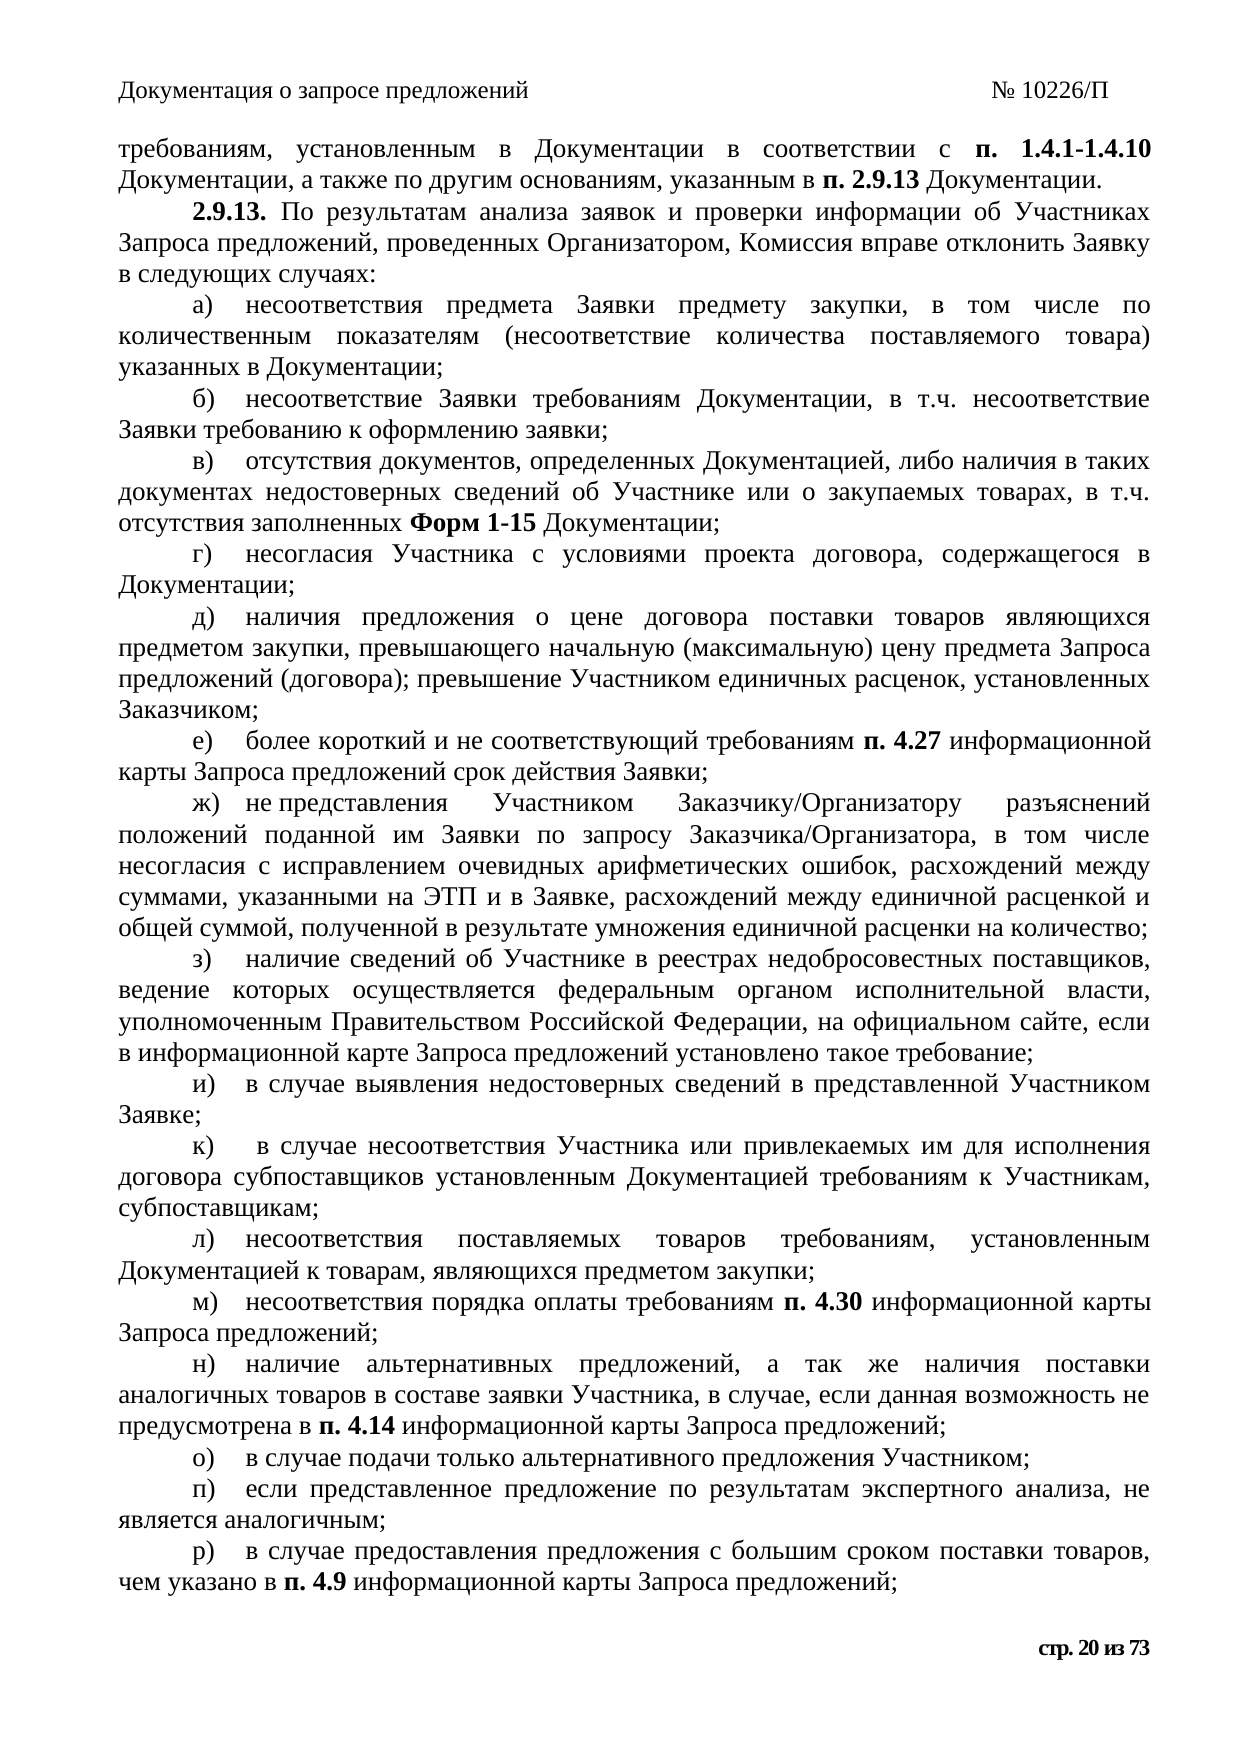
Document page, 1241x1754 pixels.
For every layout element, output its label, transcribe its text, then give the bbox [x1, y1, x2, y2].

list если представленное предложение по результатам экспертного анализа, не является аналогичным; [118, 1472, 1152, 1534]
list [118, 132, 1152, 195]
list более короткий и не соответствующий требованиям п. 4.27 информационной карты Запроса предложений срок действия Заявки; [118, 724, 1152, 787]
list несогласия Участника с условиями проекта договора, содержащегося в Документации; [118, 537, 1152, 600]
list несоответствия порядка оплаты требованиям п. 4.30 информационной карты Запроса предложений; [118, 1285, 1152, 1347]
list несоответствия поставляемых товаров требованиям, установленным Документацией к товарам, являющихся предметом закупки; [118, 1223, 1152, 1285]
list наличие сведений об Участнике в реестрах недобросовестных поставщиков, ведение которых осуществляется федеральным органом исполнительной власти, уполномоченным Правительством Российской Федерации, на официальном сайте, если в информационной карте Запроса предложений установлено такое требование; [118, 942, 1152, 1067]
list По результатам анализа заявок и проверки информации об Участниках Запроса предложений, проведенных Организатором, Комиссия вправе отклонить Заявку в следующих случаях: [118, 195, 1152, 288]
list наличие альтернативных предложений, а так же наличия поставки аналогичных товаров в составе заявки Участника, в случае, если данная возможность не предусмотрена в п. 4.14 информационной карты Запроса предложений; [118, 1347, 1152, 1441]
list в случае выявления недостоверных сведений в представленной Участником Заявке; [118, 1067, 1152, 1129]
list несоответствия предмета Заявки предмету закупки, в том числе по количественным показателям (несоответствие количества поставляемого товара) указанных в Документации; [118, 288, 1152, 382]
list не представления Участником Заказчику/Организатору разъяснений положений поданной им Заявки по запросу Заказчика/Организатора, в том числе несогласия с исправлением очевидных арифметических ошибок, расхождений между суммами, указанными на ЭТП и в Заявке, расхождений между единичной расценкой и общей суммой, полученной в результате умножения единичной расценки на количество; [118, 787, 1152, 942]
list наличия предложения о цене договора поставки товаров являющихся предметом закупки, превышающего начальную (максимальную) цену предмета Запроса предложений (договора); превышение Участником единичных расценок, установленных Заказчиком; [118, 600, 1152, 724]
list отсутствия документов, определенных Документацией, либо наличия в таких документах недостоверных сведений об Участнике или о закупаемых товарах, в т.ч. отсутствия заполненных Форм 1-15 Документации; [118, 444, 1152, 537]
list в случае подачи только альтернативного предложения Участником; [118, 1441, 1152, 1472]
list в случае несоответствия Участника или привлекаемых им для исполнения договора субпоставщиков установленным Документацией требованиям к Участникам, субпоставщикам; [118, 1129, 1152, 1223]
list в случае предоставления предложения с большим сроком поставки товаров, чем указано в п. 4.9 информационной карты Запроса предложений; [118, 1534, 1152, 1596]
list несоответствие Заявки требованиям Документации, в т.ч. несоответствие Заявки требованию к оформлению заявки; [118, 382, 1152, 444]
